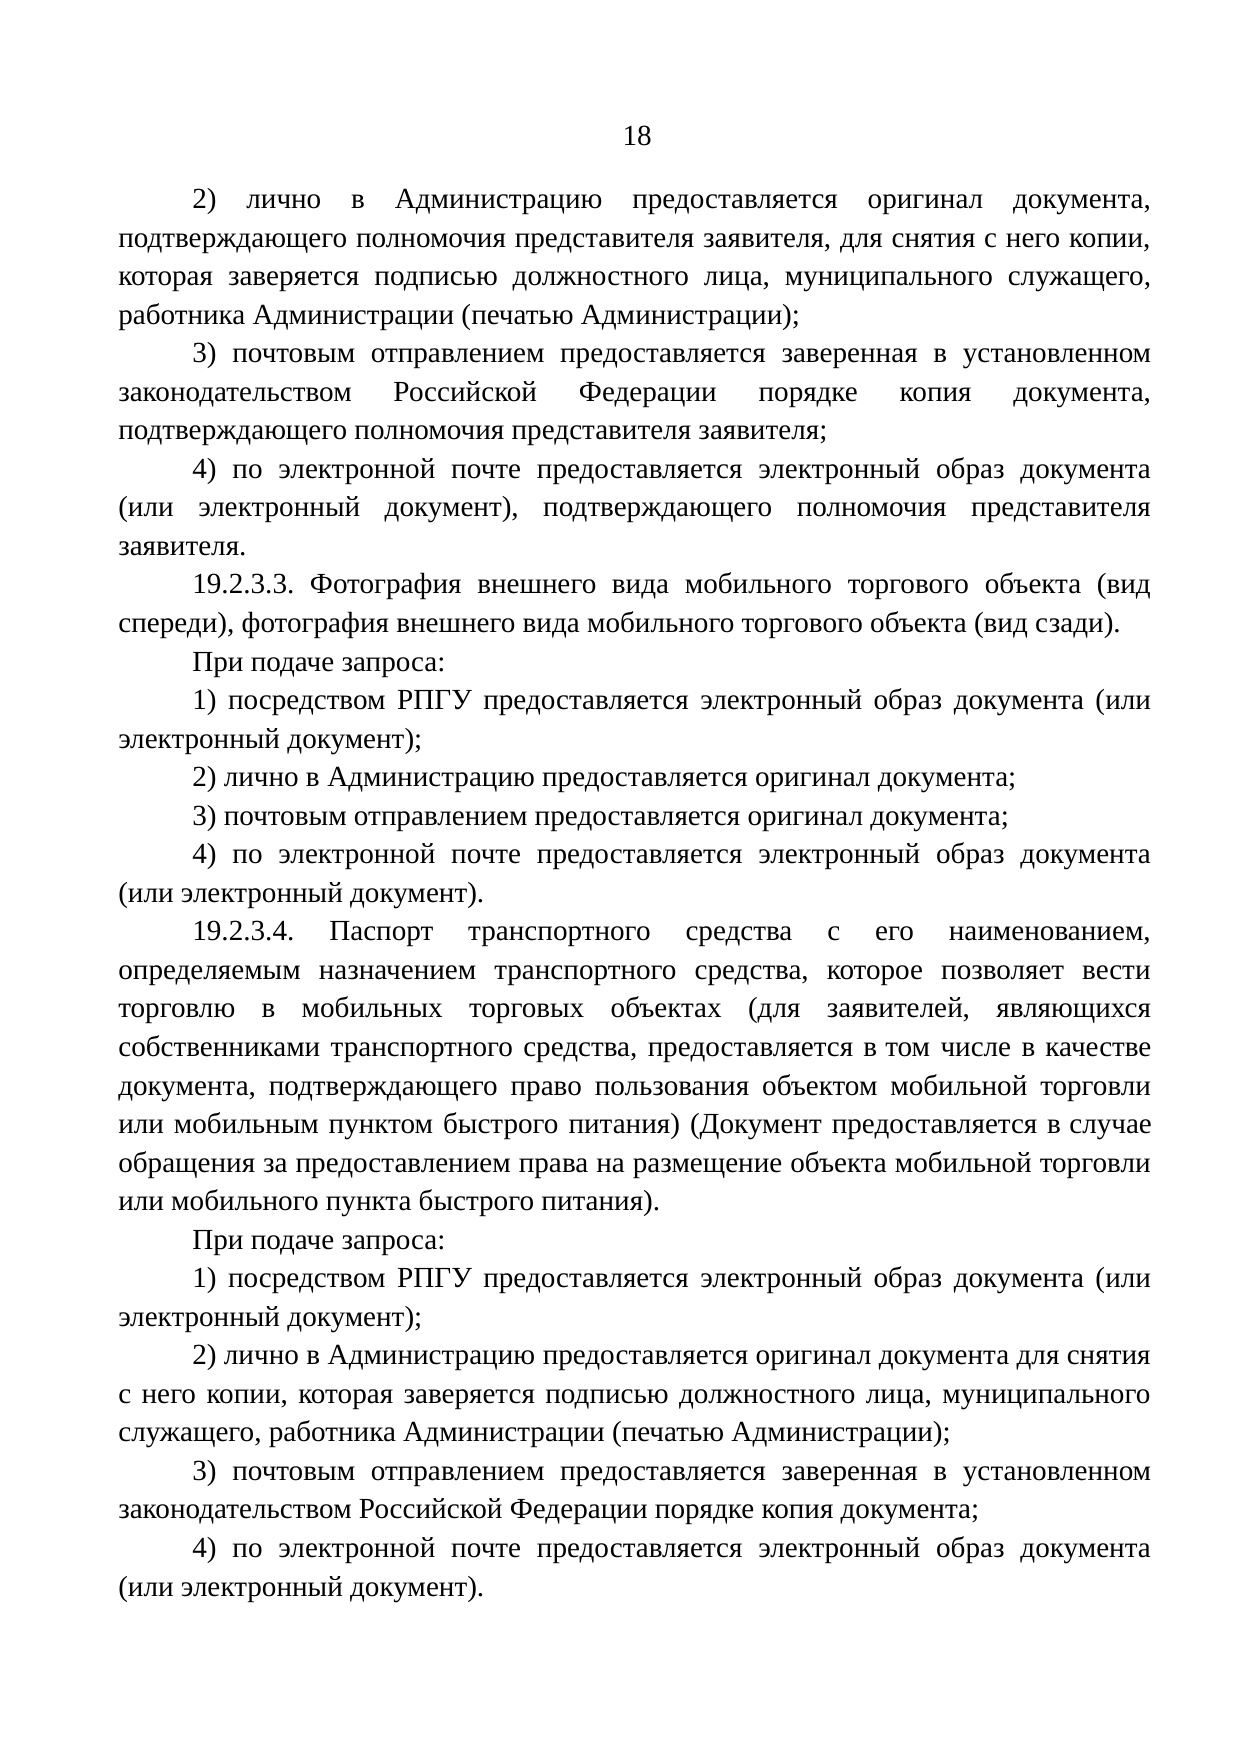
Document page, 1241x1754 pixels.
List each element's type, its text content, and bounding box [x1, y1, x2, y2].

text 3) почтовым отправлением предоставляется заверенная в установленном законодательством Российской Федерации порядке копия документа, подтверждающего полномочия представителя заявителя; [118, 335, 1152, 446]
text При подаче запроса: [118, 644, 1152, 677]
text 3) почтовым отправлением предоставляется оригинал документа; [118, 798, 1152, 831]
text 19.2.3.4. Паспорт транспортного средства с его наименованием, определяемым назначением транспортного средства, которое позволяет вести торговлю в мобильных торговых объектах (для заявителей, являющихся собственниками транспортного средства, предоставляется в том числе в качестве документа, подтверждающего право пользования объектом мобильной торговли или мобильным пунктом быстрого питания) (Документ предоставляется в случае обращения за предоставлением права на размещение объекта мобильной торговли или мобильного пункта быстрого питания). [118, 913, 1152, 1217]
text 4) по электронной почте предоставляется электронный образ документа (или электронный документ), подтверждающего полномочия представителя заявителя. [118, 451, 1152, 562]
text 4) по электронной почте предоставляется электронный образ документа (или электронный документ). [118, 836, 1152, 908]
text 3) почтовым отправлением предоставляется заверенная в установленном законодательством Российской Федерации порядке копия документа; [118, 1453, 1152, 1525]
text 1) посредством РПГУ предоставляется электронный образ документа (или электронный документ); [118, 1260, 1152, 1332]
text 2) лично в Администрацию предоставляется оригинал документа, подтверждающего полномочия представителя заявителя, для снятия с него копии, которая заверяется подписью должностного лица, муниципального служащего, работника Администрации (печатью Администрации); [118, 181, 1152, 330]
text 1) посредством РПГУ предоставляется электронный образ документа (или электронный документ); [118, 682, 1152, 754]
text 19.2.3.3. Фотография внешнего вида мобильного торгового объекта (вид спереди), фотография внешнего вида мобильного торгового объекта (вид сзади). [118, 567, 1152, 639]
text 2) лично в Администрацию предоставляется оригинал документа; [118, 759, 1152, 793]
text 4) по электронной почте предоставляется электронный образ документа (или электронный документ). [118, 1530, 1152, 1602]
text При подаче запроса: [118, 1222, 1152, 1255]
